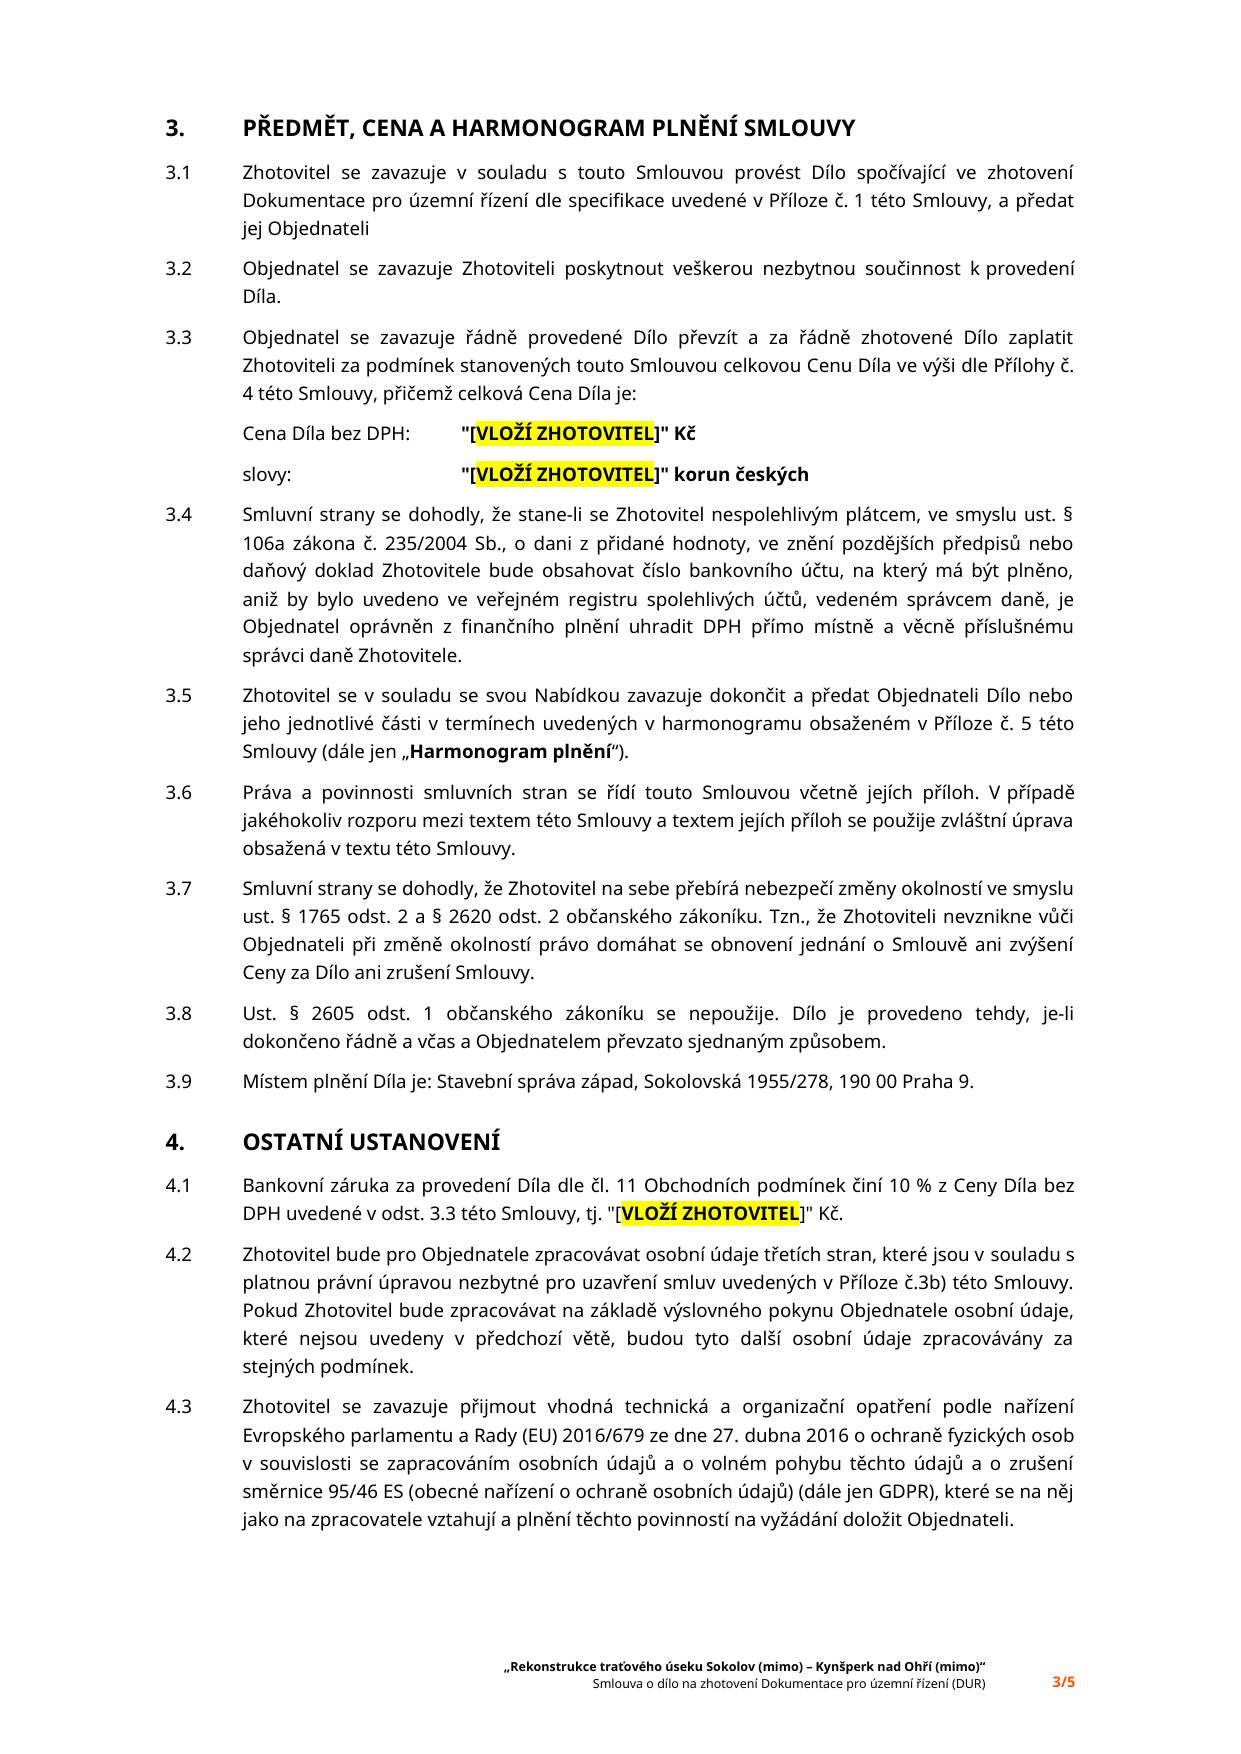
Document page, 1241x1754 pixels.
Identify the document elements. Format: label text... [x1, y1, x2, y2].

text PŘEDMĚT, CENA A HARMONOGRAM PLNĚNÍ SMLOUVY [165, 112, 1075, 143]
text Bankovní záruka za provedení Díla dle čl. 11 Obchodních podmínek činí 10 % z Ceny Díla bez DPH uvedené v odst. 3.3 této Smlouvy, tj. "[VLOŽÍ ZHOTOVITEL]" Kč. [165, 1173, 1075, 1226]
text OSTATNÍ USTANOVENÍ [165, 1126, 1075, 1157]
text slovy: "[VLOŽÍ ZHOTOVITEL]" korun českých [654, 461, 1075, 487]
text Práva a povinnosti smluvních stran se řídí touto Smlouvou včetně jejích příloh. V případě jakéhokoliv rozporu mezi textem této Smlouvy a textem jejích příloh se použije zvláštní úprava obsažená v textu této Smlouvy. [165, 779, 1075, 861]
text Smluvní strany se dohodly, že Zhotovitel na sebe přebírá nebezpečí změny okolností ve smyslu ust. § 1765 odst. 2 a § 2620 odst. 2 občanského zákoníku. Tzn., že Zhotoviteli nevznikne vůči Objednateli při změně okolností právo domáhat se obnovení jednání o Smlouvě ani zvýšení Ceny za Dílo ani zrušení Smlouvy. [165, 876, 1075, 985]
text Zhotovitel se v souladu se svou Nabídkou zavazuje dokončit a předat Objednateli Dílo nebo jeho jednotlivé části v termínech uvedených v harmonogramu obsaženém v Příloze č. 5 této Smlouvy (dále jen „Harmonogram plnění“). [165, 682, 1075, 764]
text Objednatel se zavazuje řádně provedené Dílo převzít a za řádně zhotovené Dílo zaplatit Zhotoviteli za podmínek stanovených touto Smlouvou celkovou Cenu Díla ve výši dle Přílohy č. 4 této Smlouvy, přičemž celková Cena Díla je: [165, 324, 1075, 406]
text Místem plnění Díla je: Stavební správa západ, Sokolovská 1955/278, 190 00 Praha 9. [165, 1069, 1075, 1094]
text Smluvní strany se dohodly, že stane-li se Zhotovitel nespolehlivým plátcem, ve smyslu ust. § 106a zákona č. 235/2004 Sb., o dani z přidané hodnoty, ve znění pozdějších předpisů nebo daňový doklad Zhotovitele bude obsahovat číslo bankovního účtu, na který má být plněno, aniž by bylo uvedeno ve veřejném registru spolehlivých účtů, vedeném správcem daně, je Objednatel oprávněn z finančního plnění uhradit DPH přímo místně a věcně příslušnému správci daně Zhotovitele. [165, 502, 1075, 667]
text Cena Díla bez DPH: "[VLOŽÍ ZHOTOVITEL]" Kč [242, 421, 476, 446]
text Objednatel se zavazuje Zhotoviteli poskytnout veškerou nezbytnou součinnost k provedení Díla. [165, 256, 1075, 309]
text slovy: "[VLOŽÍ ZHOTOVITEL]" korun českých [242, 461, 476, 487]
text Zhotovitel se zavazuje přijmout vhodná technická a organizační opatření podle nařízení Evropského parlamentu a Rady (EU) 2016/679 ze dne 27. dubna 2016 o ochraně fyzických osob v souvislosti se zapracováním osobních údajů a o volném pohybu těchto údajů a o zrušení směrnice 95/46 ES (obecné nařízení o ochraně osobních údajů) (dále jen GDPR), které se na něj jako na zpracovatele vztahují a plnění těchto povinností na vyžádání doložit Objednateli. [165, 1394, 1075, 1531]
text Zhotovitel bude pro Objednatele zpracovávat osobní údaje třetích stran, které jsou v souladu s platnou právní úpravou nezbytné pro uzavření smluv uvedených v Příloze č.3b) této Smlouvy. Pokud Zhotovitel bude zpracovávat na základě výslovného pokynu Objednatele osobní údaje, které nejsou uvedeny v předchozí větě, budou tyto další osobní údaje zpracovávány za stejných podmínek. [165, 1241, 1075, 1379]
text Zhotovitel se zavazuje v souladu s touto Smlouvou provést Dílo spočívající ve zhotovení Dokumentace pro územní řízení dle specifikace uvedené v Příloze č. 1 této Smlouvy, a předat jej Objednateli [165, 159, 1075, 241]
text Ust. § 2605 odst. 1 občanského zákoníku se nepoužije. Dílo je provedeno tehdy, je-li dokončeno řádně a včas a Objednatelem převzato sjednaným způsobem. [165, 1000, 1075, 1054]
text Cena Díla bez DPH: "[VLOŽÍ ZHOTOVITEL]" Kč [654, 421, 1075, 446]
